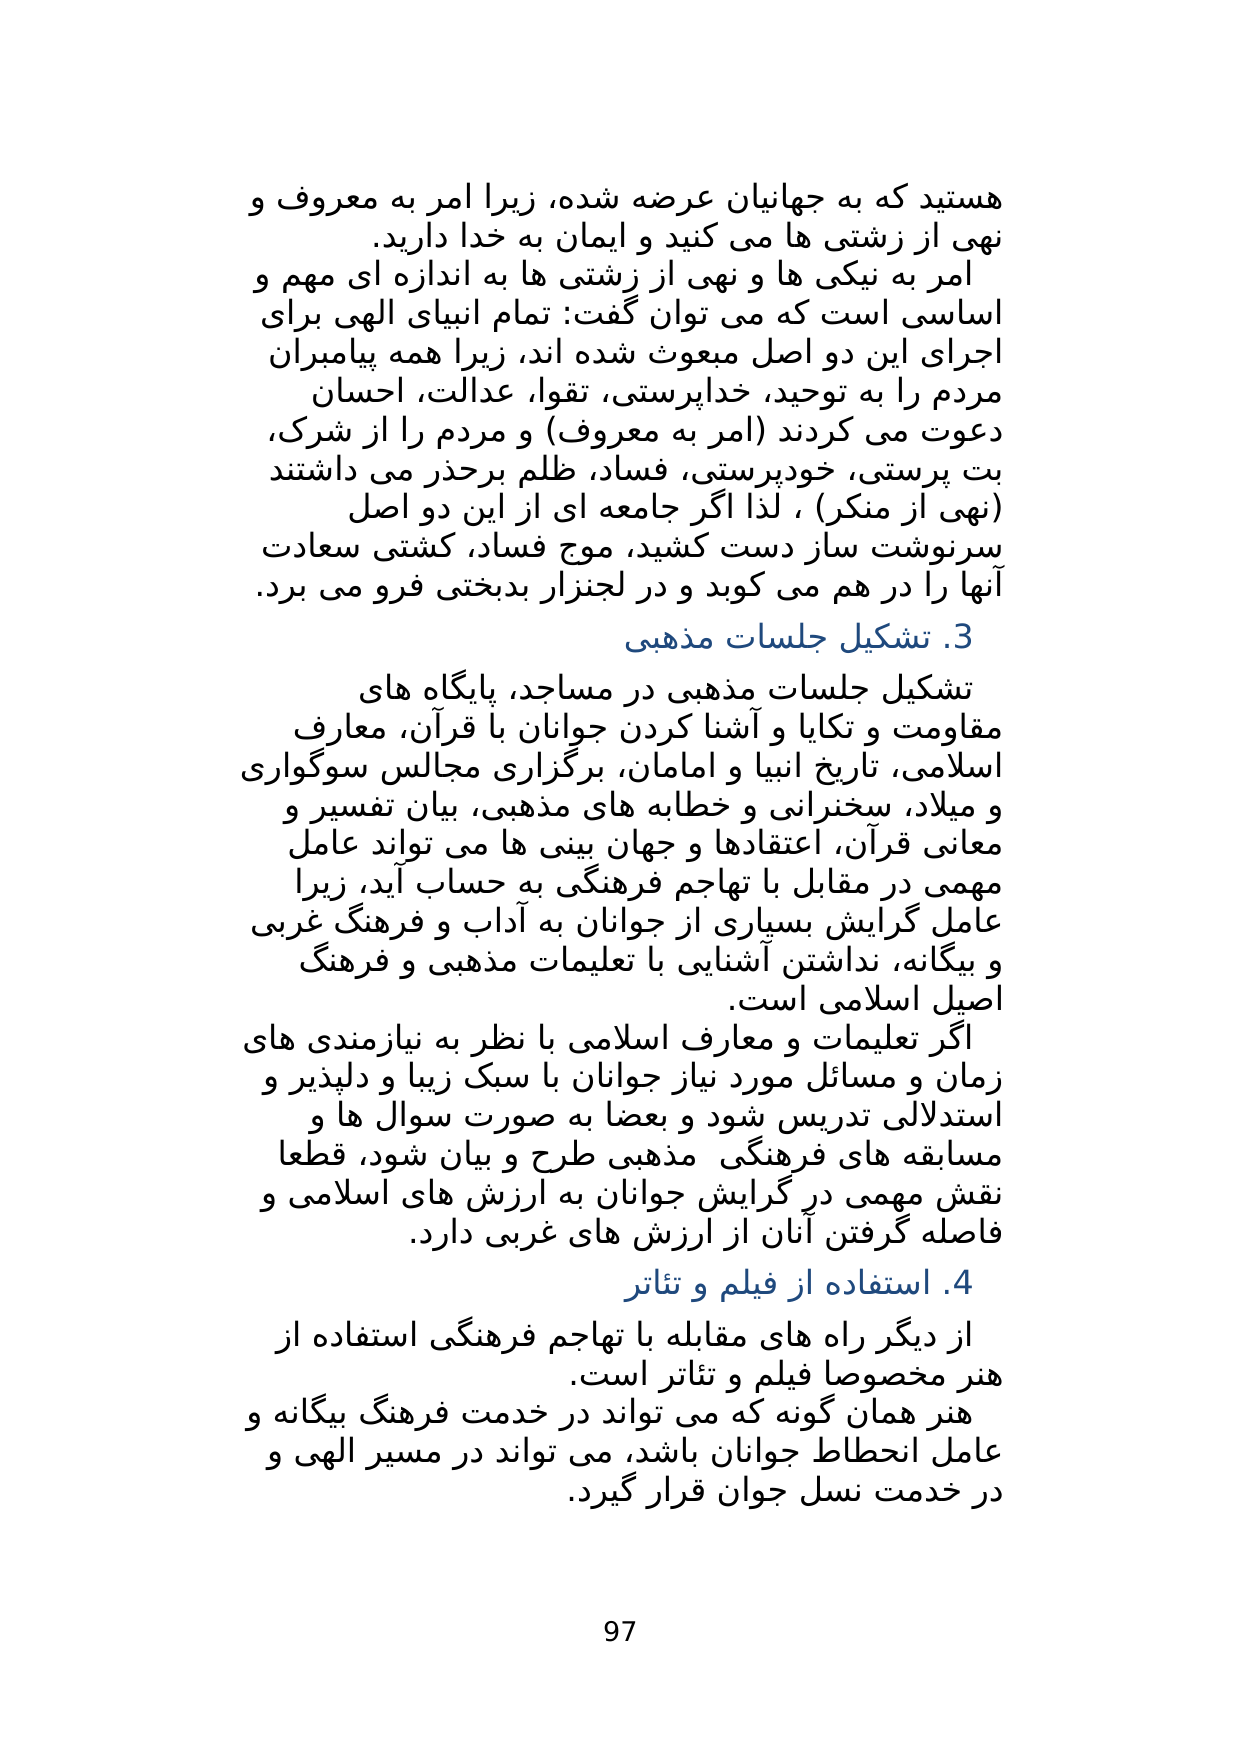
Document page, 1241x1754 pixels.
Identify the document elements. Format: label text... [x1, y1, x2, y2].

text از دیگر راه های مقابله با تهاجم فرهنگی استفاده از هنر مخصوصا فیلم و تئاتر است. [236, 1315, 1004, 1393]
subtitle 4. استفاده از فیلم و تئاتر [236, 1264, 1004, 1303]
text امر به نیکی ها و نهی از زشتی ها به اندازه ای مهم و اساسی است که می توان گفت: تمام انبیای الهی برای اجرای این دو اصل مبعوث شده اند، زیرا همه پیامبران مردم را به توحید، خداپرستی، تقوا، عدالت، احسان دعوت می کردند (امر به معروف) و مردم را از شرک، بت پرستی، خودپرستی، فساد، ظلم برحذر می داشتند (نهی از منکر) ، لذا اگر جامعه ای از این دو اصل سرنوشت ساز دست کشید، موج فساد، کشتی سعادت آنها را در هم می کوبد و در لجنزار بدبختی فرو می برد. [236, 255, 1004, 604]
text اگر تعلیمات و معارف اسلامی با نظر به نیازمندی های زمان و مسائل مورد نیاز جوانان با سبک زیبا و دلپذیر و استدلالی تدریس شود و بعضا به صورت سوال ها و مسابقه های فرهنگی مذهبی طرح و بیان شود، قطعا نقش مهمی در گرایش جوانان به ارزش های اسلامی و فاصله گرفتن آنان از ارزش های غربی دارد. [236, 1018, 1004, 1251]
text هنر همان گونه که می تواند در خدمت فرهنگ بیگانه و عامل انحطاط جوانان باشد، می تواند در مسیر الهی و در خدمت نسل جوان قرار گیرد. [236, 1393, 1004, 1509]
text تشکیل جلسات مذهبی در مساجد، پایگاه های مقاومت و تکایا و آشنا کردن جوانان با قرآن، معارف اسلامی، تاریخ انبیا و امامان، برگزاری مجالس سوگواری و میلاد، سخنرانی و خطابه های مذهبی، بیان تفسیر و معانی قرآن، اعتقادها و جهان بینی ها می تواند عامل مهمی در مقابل با تهاجم فرهنگی به حساب آید، زیرا عامل گرایش بسیاری از جوانان به آداب و فرهنگ غربی و بیگانه، نداشتن آشنایی با تعلیمات مذهبی و فرهنگ اصیل اسلامی است. [236, 668, 1004, 1018]
subtitle 3. تشکیل جلسات مذهبی [236, 617, 1004, 656]
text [236, 177, 1004, 255]
